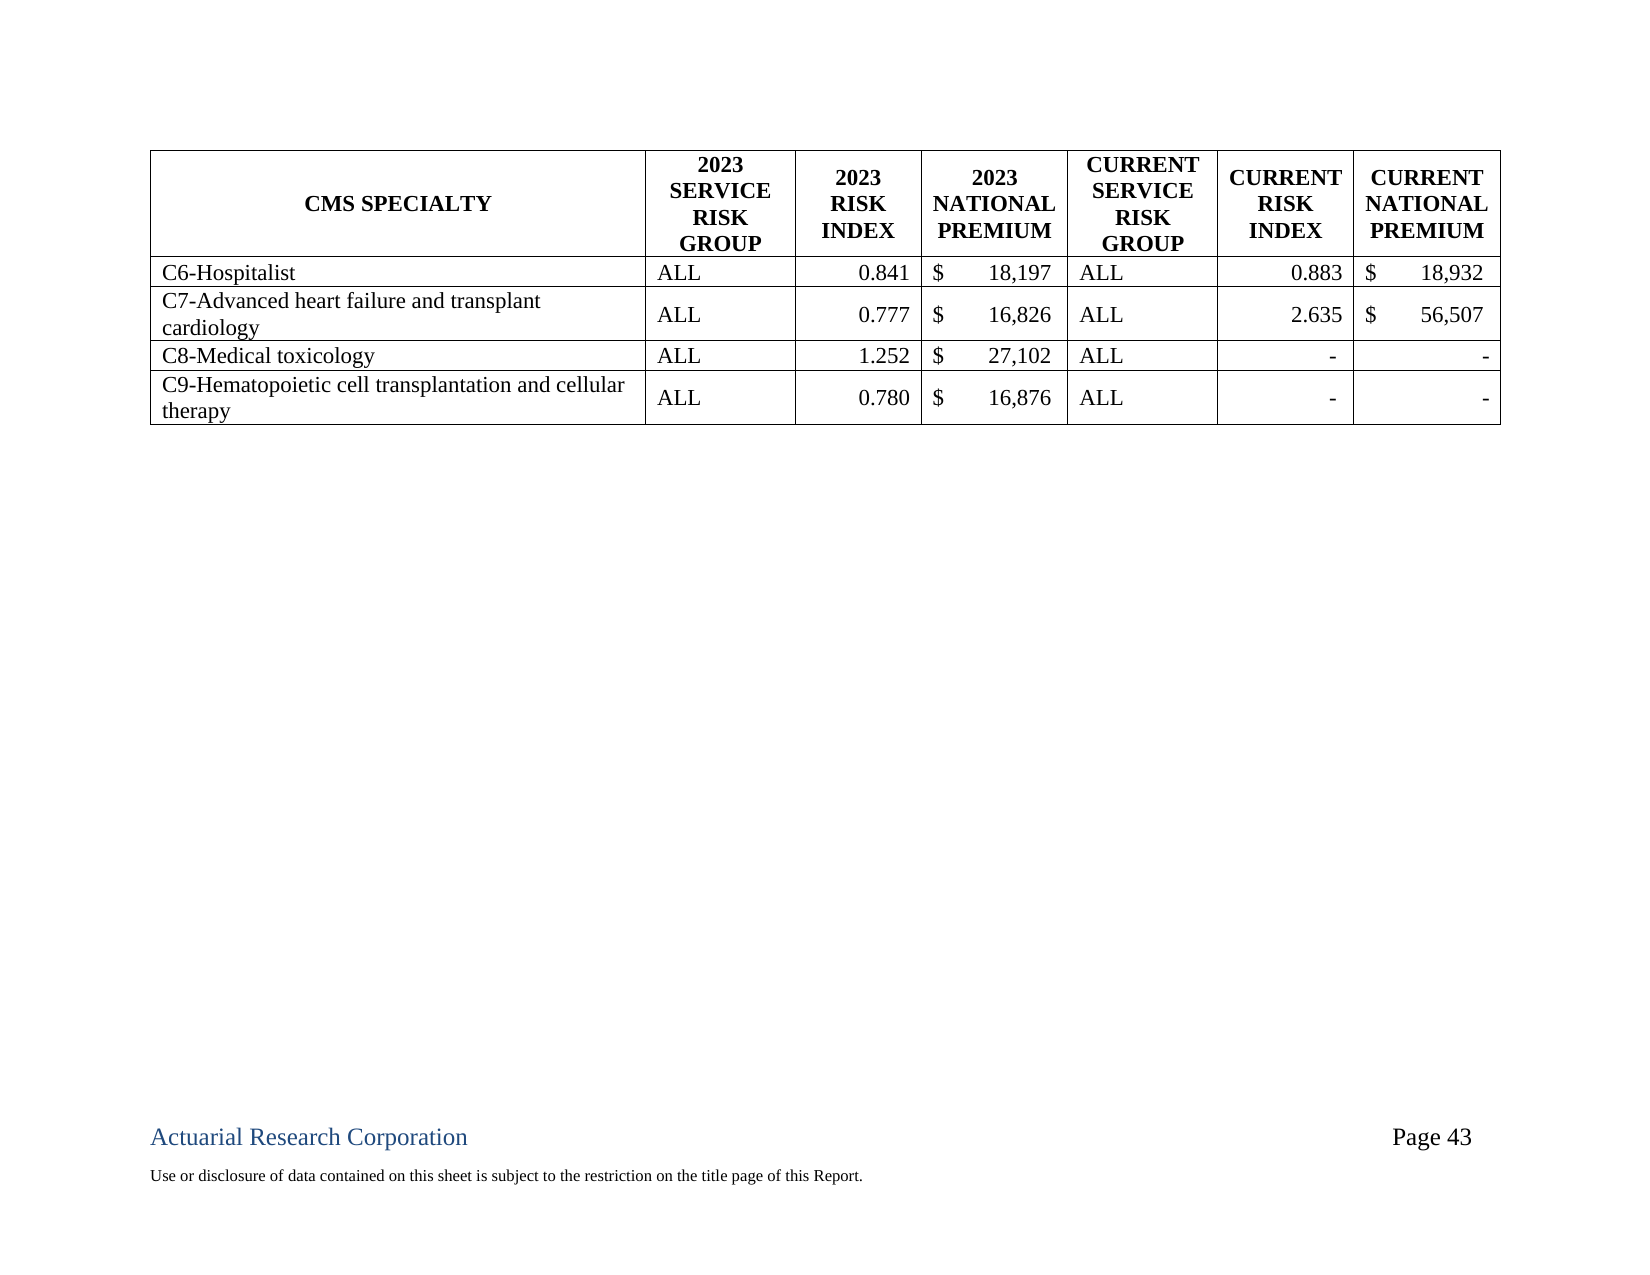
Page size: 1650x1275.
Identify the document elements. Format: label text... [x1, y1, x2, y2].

table_cell C6-Hospitalist [151, 257, 645, 286]
table_cell 0.780 [796, 371, 921, 424]
table_cell ALL [646, 371, 795, 424]
table_header 2023 NATIONAL PREMIUM [922, 151, 1067, 256]
table_header CMS SPECIALTY [151, 151, 645, 256]
table_cell ALL [1068, 371, 1217, 424]
table_cell ALL [1068, 341, 1217, 370]
table_cell ALL [646, 287, 795, 340]
table_header CURRENT SERVICE RISK GROUP [1068, 151, 1217, 256]
table_cell - [1354, 341, 1500, 370]
table_cell - [1218, 341, 1353, 370]
table_cell ALL [1068, 257, 1217, 286]
table_cell $ 18,932 [1354, 257, 1500, 286]
table_cell 2.635 [1218, 287, 1353, 340]
table_cell $ 27,102 [922, 341, 1067, 370]
table_cell - [1218, 371, 1353, 424]
table_cell C8-Medical toxicology [151, 341, 645, 370]
table_cell 0.777 [796, 287, 921, 340]
table_cell $ 16,826 [922, 287, 1067, 340]
table_cell 0.883 [1218, 257, 1353, 286]
table_cell $ 56,507 [1354, 287, 1500, 340]
table_cell C7-Advanced heart failure and transplant cardiology [151, 287, 645, 340]
table_cell ALL [646, 257, 795, 286]
table_header CURRENT NATIONAL PREMIUM [1354, 151, 1500, 256]
table_cell ALL [1068, 287, 1217, 340]
table_cell - [1354, 371, 1500, 424]
table_cell 0.841 [796, 257, 921, 286]
table_cell 1.252 [796, 341, 921, 370]
table_header 2023 RISK INDEX [796, 151, 921, 256]
table_header CURRENT RISK INDEX [1218, 151, 1353, 256]
table_header 2023 SERVICE RISK GROUP [646, 151, 795, 256]
table_cell ALL [646, 341, 795, 370]
table_cell $ 18,197 [922, 257, 1067, 286]
table_cell $ 16,876 [922, 371, 1067, 424]
table_cell C9-Hematopoietic cell transplantation and cellular therapy [151, 371, 645, 424]
